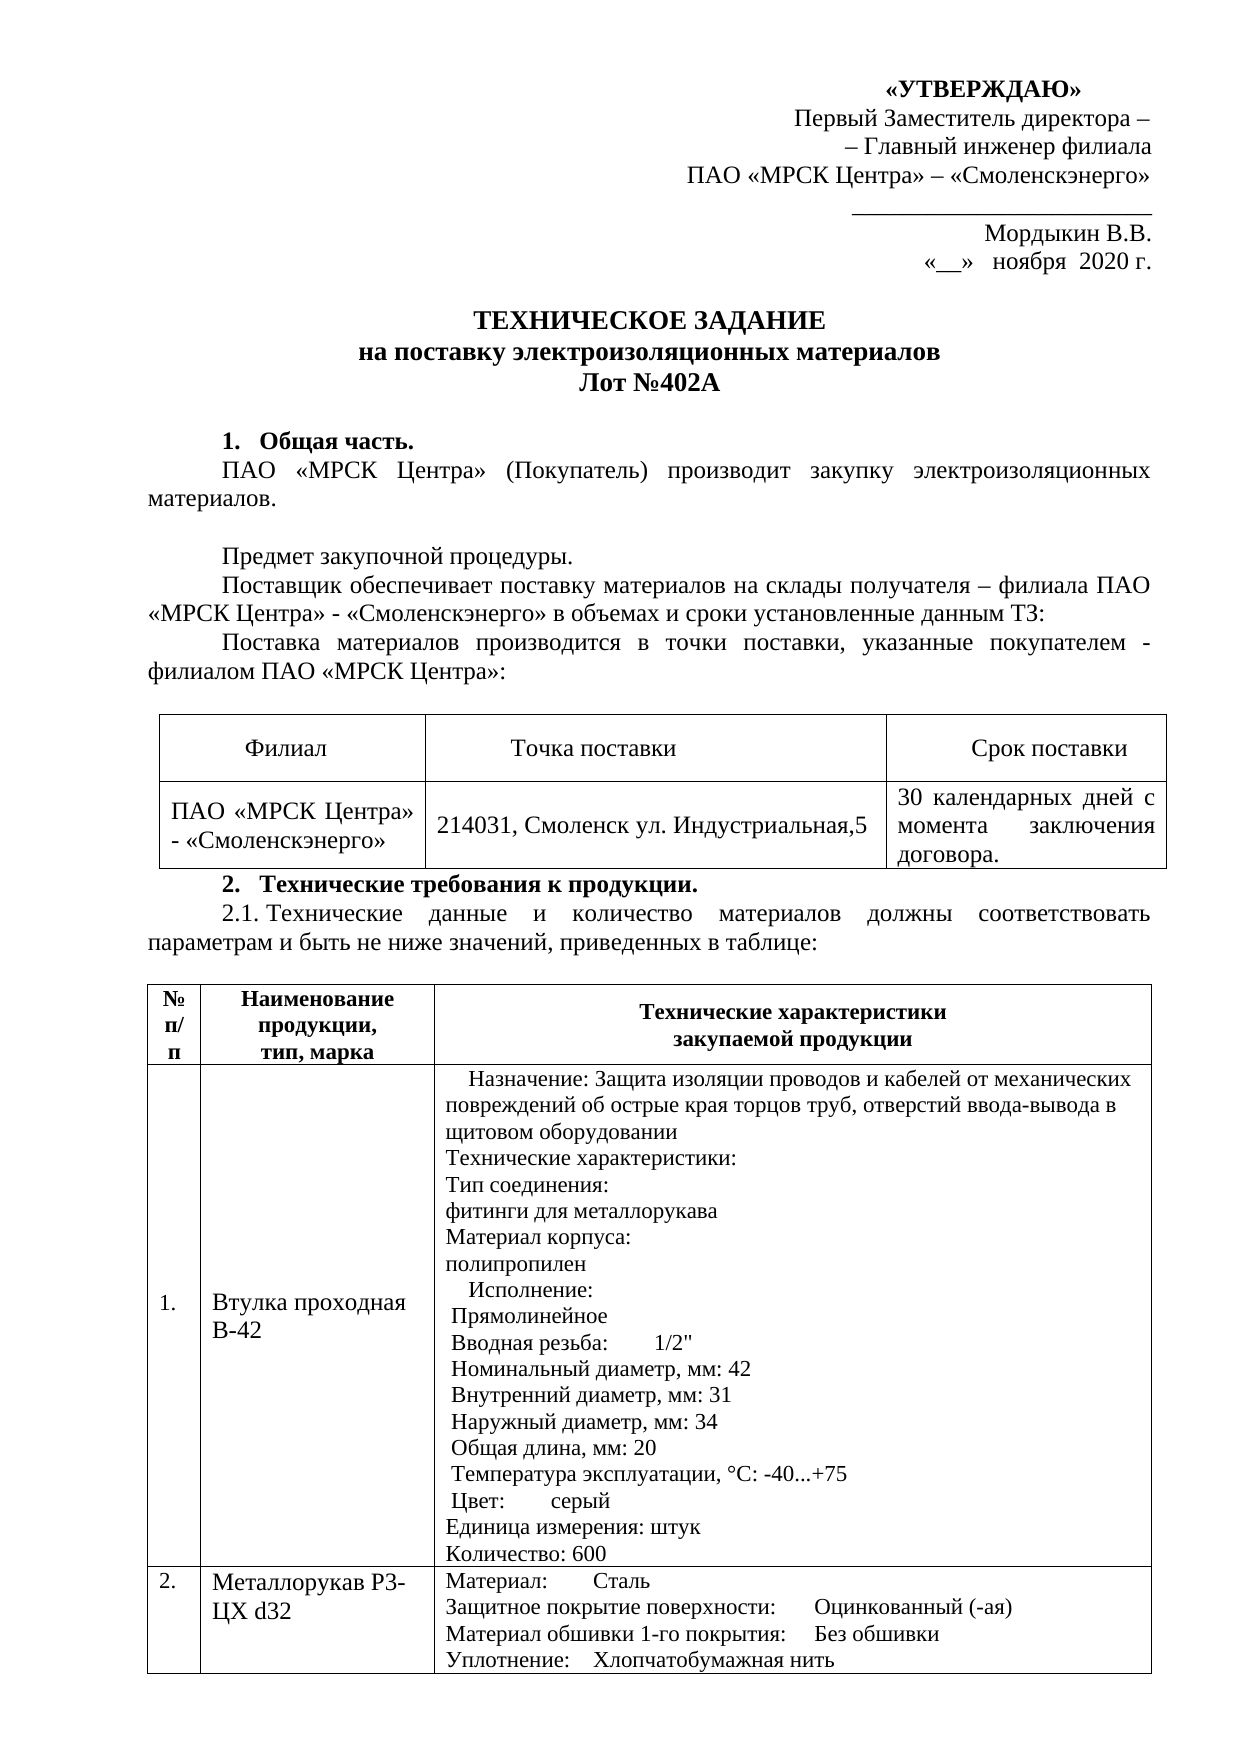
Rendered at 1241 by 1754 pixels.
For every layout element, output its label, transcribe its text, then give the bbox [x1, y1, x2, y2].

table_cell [435, 1567, 1151, 1672]
table_header Технические характеристики закупаемой продукции [435, 985, 1151, 1064]
text Первый Заместитель директора – [148, 103, 1152, 131]
text ПАО «МРСК Центра» – «Смоленскэнерго» [148, 160, 1152, 189]
table_cell [148, 1567, 200, 1672]
text Мордыкин В.В. [148, 218, 1152, 246]
list Технические требования к продукции. [222, 869, 1152, 898]
text ТЕХНИЧЕСКОЕ ЗАДАНИЕ [148, 304, 1152, 335]
text – Главный инженер филиала [148, 131, 1152, 160]
table_header Наименование продукции, тип, марка [201, 985, 434, 1064]
table_header Срок поставки [887, 715, 1166, 781]
text Лот №402А [148, 366, 1152, 397]
table_cell ПАО «МРСК Центра» - «Смоленскэнерго» [160, 782, 425, 868]
table_cell Втулка проходная В-42 [201, 1065, 434, 1566]
table_cell 214031, Смоленск ул. Индустриальная,5 [426, 782, 886, 868]
text на поставку электроизоляционных материалов [148, 335, 1152, 366]
table_cell 30 календарных дней с момента заключения договора. [887, 782, 1166, 868]
table_header Точка поставки [426, 715, 886, 781]
table_cell Металлорукав Р3-ЦХ d32 [201, 1567, 434, 1672]
text «__» ноября 2020 г. [148, 246, 1152, 275]
text Предмет закупочной процедуры. [148, 541, 1152, 570]
text ________________________ [148, 189, 1152, 218]
text Поставка материалов производится в точки поставки, указанные покупателем - филиалом ПАО «МРСК Центра»: [148, 627, 1152, 685]
table_header № п/п [148, 985, 200, 1064]
list Общая часть. [222, 426, 1152, 455]
table_header Филиал [160, 715, 425, 781]
text 2.1. Технические данные и количество материалов должны соответствовать параметрам и быть не ниже значений, приведенных в таблице: [148, 898, 1152, 955]
text Поставщик обеспечивает поставку материалов на склады получателя – филиала ПАО «МРСК Центра» - «Смоленскэнерго» в объемах и сроки установленные данным ТЗ: [148, 570, 1152, 627]
text ПАО «МРСК Центра» (Покупатель) производит закупку электроизоляционных материалов. [148, 455, 1152, 512]
table_cell Назначение: Защита изоляции проводов и кабелей от механических повреждений об острые края торцов труб, отверстий ввода-вывода в щитовом оборудовании Технические характеристики: Тип соединения: фитинги для металлорукава Материал корпуса: полипропилен Исполнение: Прямолинейное Вводная резьба: 1/2" Номинальный диаметр, мм: 42 Внутренний диаметр, мм: 31 Наружный диаметр, мм: 34 Общая длина, мм: 20 Температура эксплуатации, °С: -40...+75 Цвет: серый Единица измерения: штук Количество: 600 [435, 1065, 1151, 1566]
table_cell [148, 1065, 200, 1566]
text «УТВЕРЖДАЮ» [148, 74, 1152, 103]
